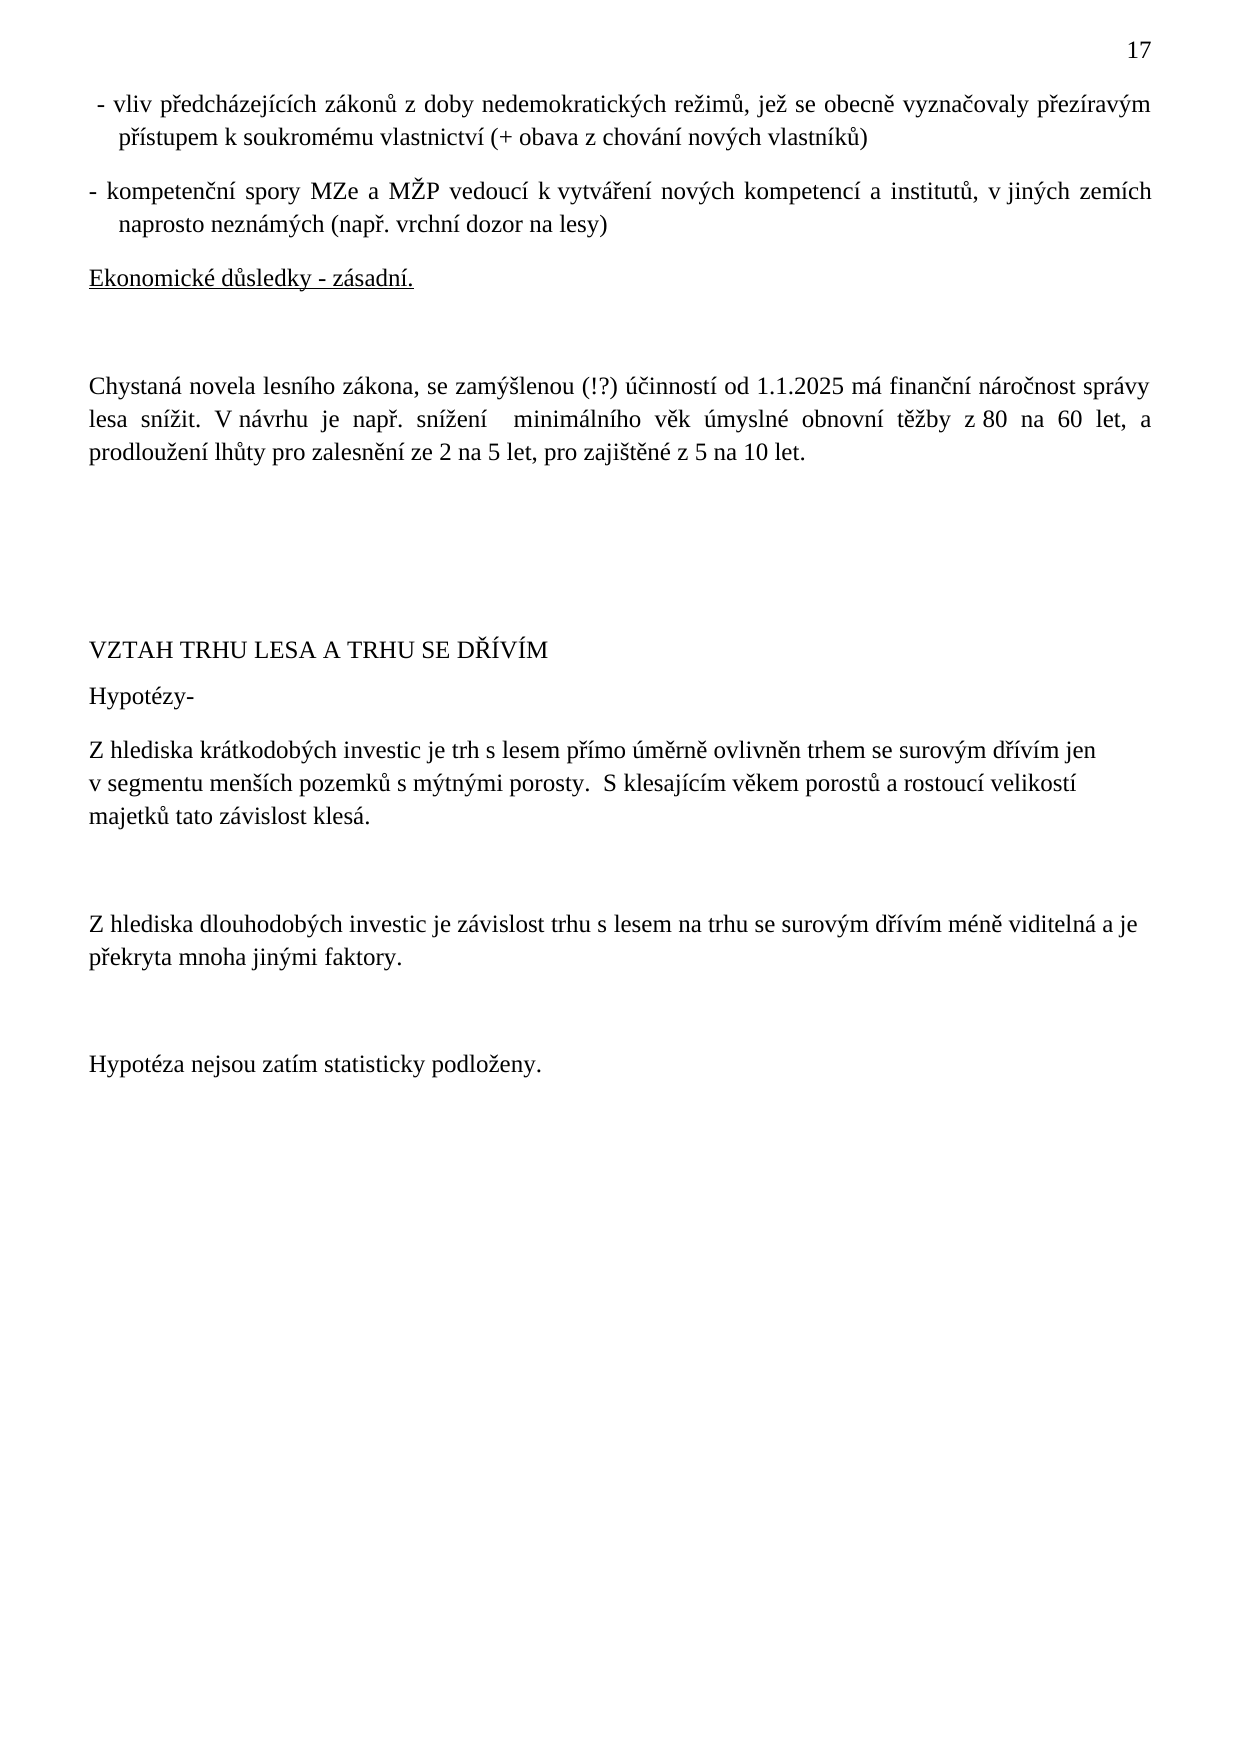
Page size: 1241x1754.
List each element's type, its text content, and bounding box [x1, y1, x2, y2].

text Z hlediska dlouhodobých investic je závislost trhu s lesem na trhu se surovým dřívím méně viditelná a je překryta mnoha jinými faktory. [89, 909, 1152, 970]
text Hypotézy- [89, 681, 1152, 710]
text Chystaná novela lesního zákona, se zamýšlenou (!?) účinností od 1.1.2025 má finanční náročnost správy lesa snížit. V návrhu je např. snížení minimálního věk úmyslné obnovní těžby z 80 na 60 let, a prodloužení lhůty pro zalesnění ze 2 na 5 let, pro zajištěné z 5 na 10 let. [89, 371, 1152, 466]
text - vliv předcházejících zákonů z doby nedemokratických režimů, jež se obecně vyznačovaly přezíravým přístupem k soukromému vlastnictví (+ obava z chování nových vlastníků) [89, 118, 1152, 151]
text Ekonomické důsledky - zásadní. [89, 263, 1152, 292]
text - kompetenční spory MZe a MŽP vedoucí k vytváření nových kompetencí a institutů, v jiných zemích naprosto neznámých (např. vrchní dozor na lesy) [89, 204, 1152, 238]
text Hypotéza nejsou zatím statisticky podloženy. [89, 1049, 1152, 1078]
text Vztah trhu lesa a trhu se dřívím [89, 636, 1152, 664]
text Z hlediska krátkodobých investic je trh s lesem přímo úměrně ovlivněn trhem se surovým dřívím jen v segmentu menších pozemků s mýtnými porosty. S klesajícím věkem porostů a rostoucí velikostí majetků tato závislost klesá. [89, 735, 1152, 830]
